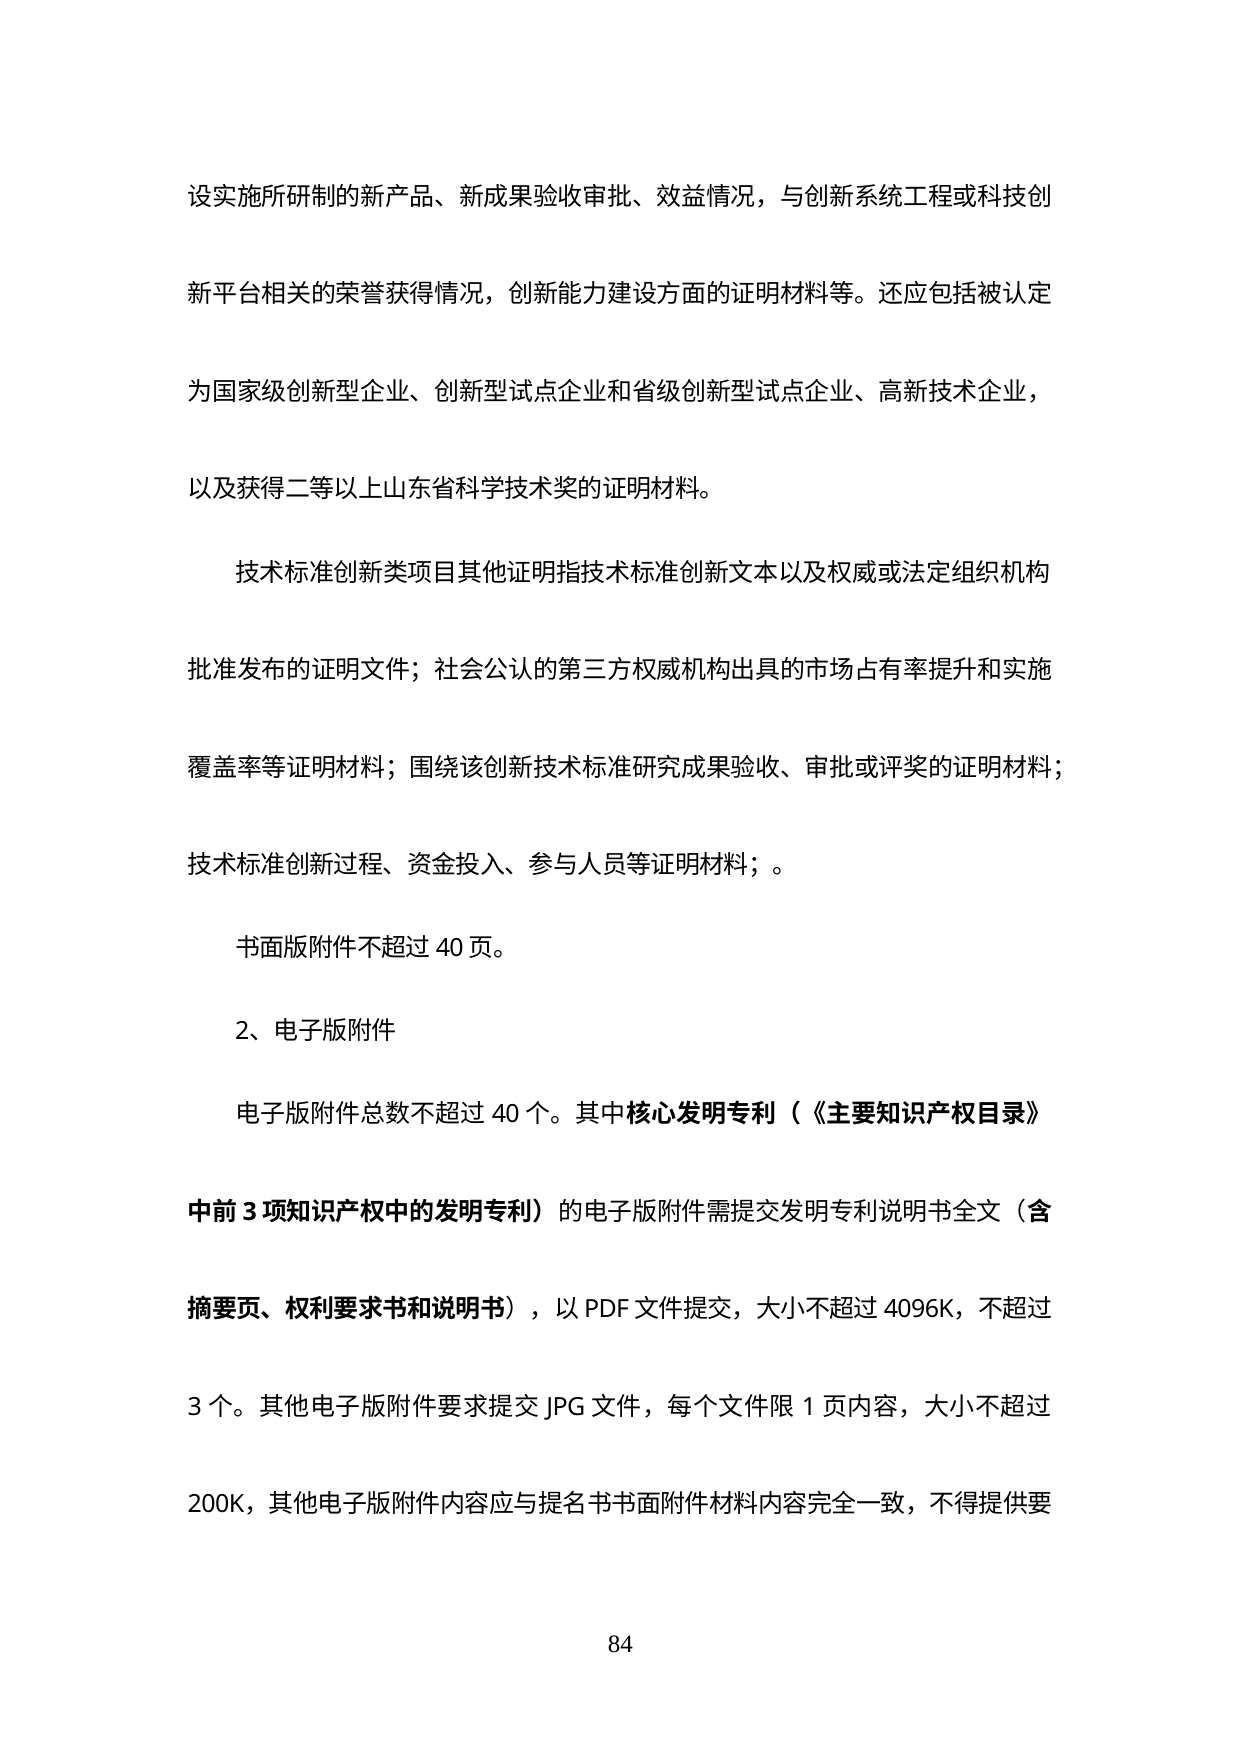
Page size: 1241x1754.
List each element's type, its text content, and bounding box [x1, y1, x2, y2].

text 技术标准创新类项目其他证明指技术标准创新文本以及权威或法定组织机构批准发布的证明文件；社会公认的第三方权威机构出具的市场占有率提升和实施覆盖率等证明材料；围绕该创新技术标准研究成果验收、审批或评奖的证明材料；技术标准创新过程、资金投入、参与人员等证明材料；。 [187, 538, 1053, 895]
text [187, 162, 1053, 519]
text 书面版附件不超过40页。 [187, 913, 1053, 978]
text 2、电子版附件 [187, 996, 1053, 1061]
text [187, 1079, 1053, 1534]
